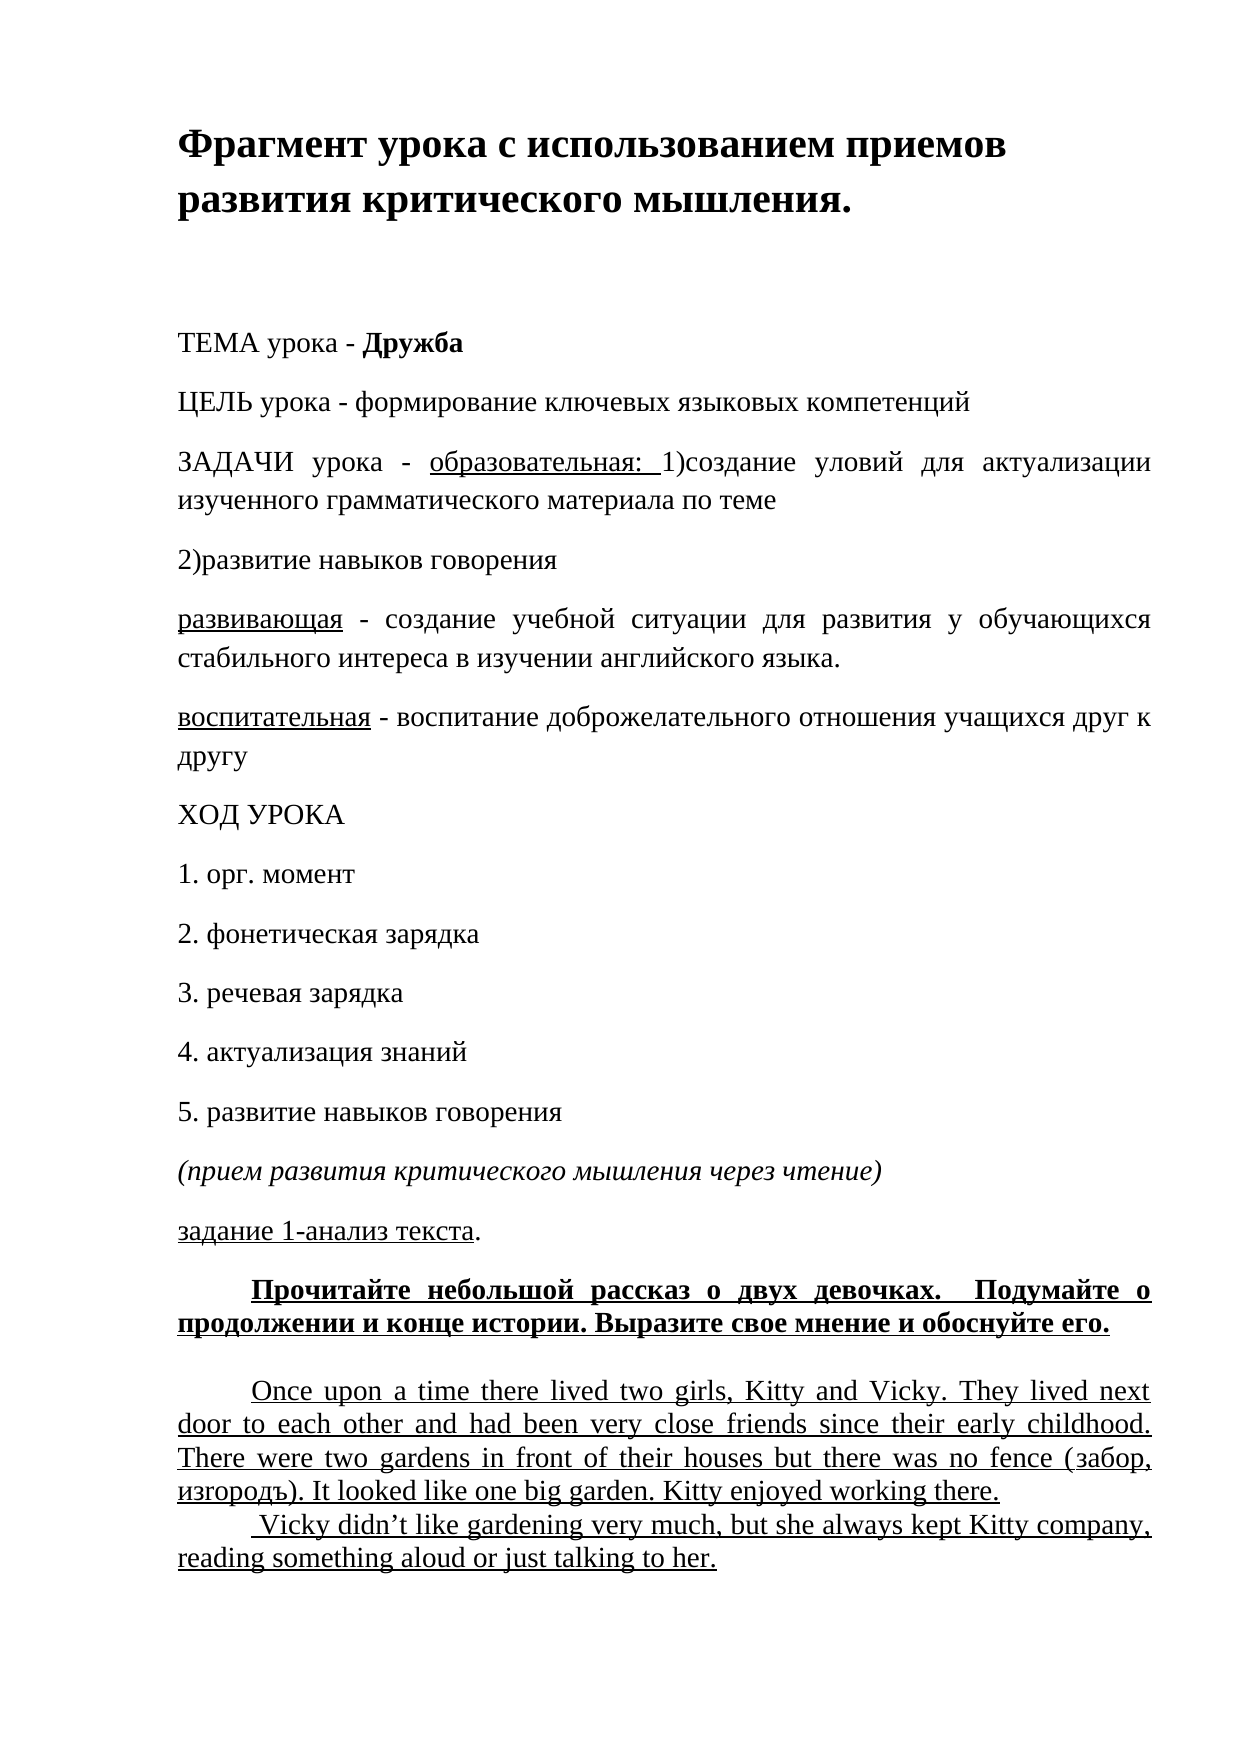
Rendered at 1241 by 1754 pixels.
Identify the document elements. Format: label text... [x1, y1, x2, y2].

text 3. речевая зарядка [177, 975, 1152, 1009]
text Once upon а time there lived two girls, Kitty and Vicky. They lived next door to each other and had been very close friends since their early childhood. There were two gardens in front of their houses but there was no fence (забор, изrородъ). It looked like one big garden. Kitty enjoyed working there. [177, 1436, 1152, 1469]
text 5. развитие навыков говорения [177, 1094, 1152, 1127]
text воспитательная - воспитание доброжелательного отношения учащихся друг к другу [177, 699, 1152, 771]
text (прием развития критического мышления через чтение) [177, 1153, 1152, 1187]
text 2)развитие навыков говорения [177, 542, 1152, 575]
text Фрагмент урока с использованием приемов развития критического мышления. [177, 118, 1152, 221]
text ХОД УРОКА [177, 797, 1152, 831]
text 4. актуализация знаний [177, 1034, 1152, 1068]
text 1. орг. момент [177, 856, 1152, 890]
text 2. фонетическая зарядка [177, 916, 1152, 949]
text ЦЕЛЬ урока - формирование ключевых языковых компетенций [177, 384, 1152, 418]
text задание 1-анализ текста. [177, 1213, 1152, 1246]
text Прочитайте небольшой рассказ о двух девочках. Подумайте о продолжении и конце истории. Выразите свое мнение и обоснуйте его. [177, 1272, 1152, 1339]
text Once upon а time there lived two girls, Kitty and Vicky. They lived next door to each other and had been very close friends since their early childhood. There were two gardens in front of their houses but there was no fence (забор, изrородъ). It looked like one big garden. Kitty enjoyed working there. [177, 1470, 1152, 1507]
text ТЕМА урока - Дружба [177, 325, 1152, 359]
text Once upon а time there lived two girls, Kitty and Vicky. They lived next door to each other and had been very close friends since their early childhood. There were two gardens in front of their houses but there was no fence (забор, изrородъ). It looked like one big garden. Kitty enjoyed working there. [177, 1373, 1152, 1435]
text развивающая - создание учебной ситуации для развития у обучающихся стабильного интереса в изучении английского языка. [177, 601, 1152, 673]
text Vicky didn’t like gardening very much, but she always kept Kitty company, reading something aloud or just talking to her. [177, 1507, 1152, 1574]
text ЗАДАЧИ урока - образовательная: 1)создание уловий для актуализации изученного грамматического материала по теме [177, 444, 1152, 516]
